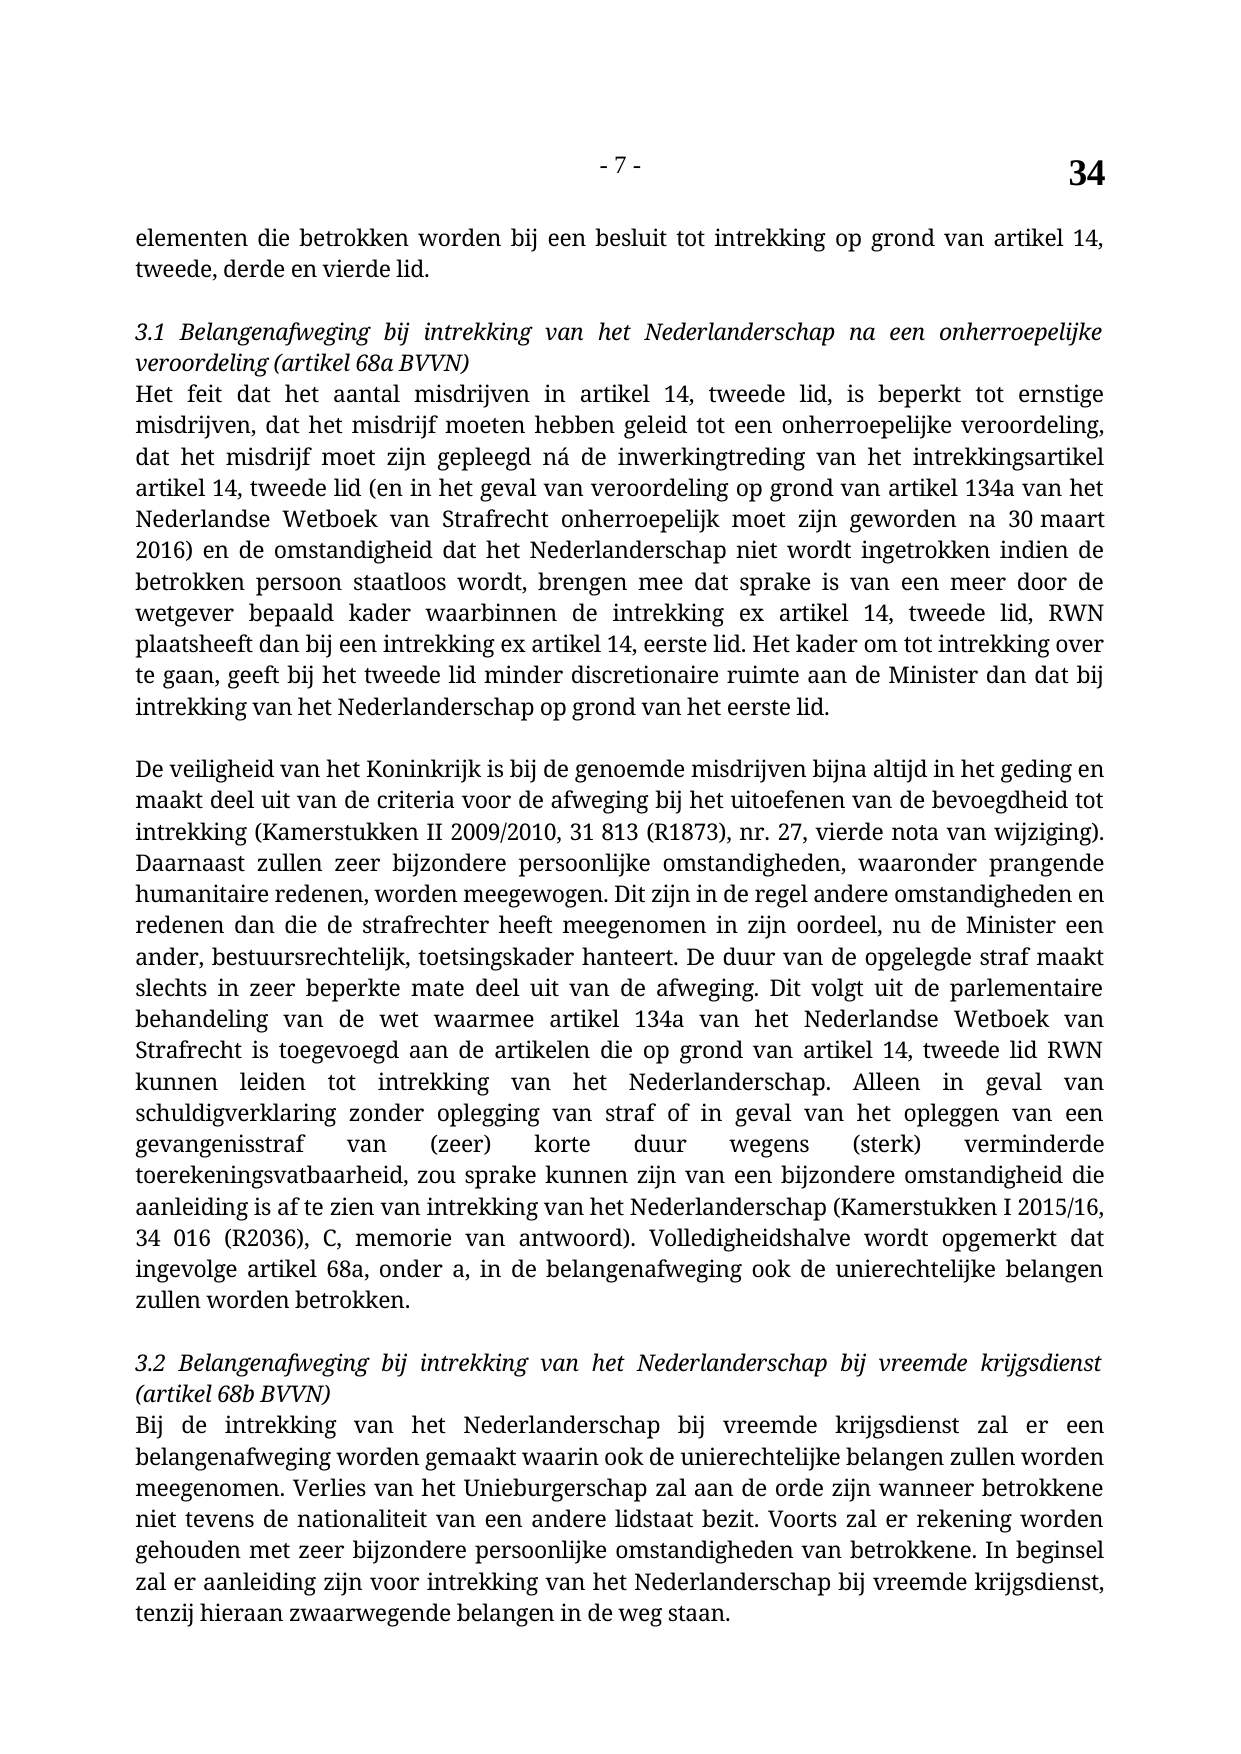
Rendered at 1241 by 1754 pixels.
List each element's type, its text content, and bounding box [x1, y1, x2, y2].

text De veiligheid van het Koninkrijk is bij de genoemde misdrijven bijna altijd in het geding en maakt deel uit van de criteria voor de afweging bij het uitoefenen van de bevoegdheid tot intrekking (Kamerstukken II 2009/2010, 31 813 (R1873), nr. 27, vierde nota van wijziging). Daarnaast zullen zeer bijzondere persoonlijke omstandigheden, waaronder prangende humanitaire redenen, worden meegewogen. Dit zijn in de regel andere omstandigheden en redenen dan die de strafrechter heeft meegenomen in zijn oordeel, nu de Minister een ander, bestuursrechtelijk, toetsingskader hanteert. De duur van de opgelegde straf maakt slechts in zeer beperkte mate deel uit van de afweging. Dit volgt uit de parlementaire behandeling van de wet waarmee artikel 134a van het Nederlandse Wetboek van Strafrecht is toegevoegd aan de artikelen die op grond van artikel 14, tweede lid RWN kunnen leiden tot intrekking van het Nederlanderschap. Alleen in geval van schuldigverklaring zonder oplegging van straf of in geval van het opleggen van een gevangenisstraf van (zeer) korte duur wegens (sterk) verminderde toerekeningsvatbaarheid, zou sprake kunnen zijn van een bijzondere omstandigheid die aanleiding is af te zien van intrekking van het Nederlanderschap (Kamerstukken I 2015/16, 34 016 (R2036), C, memorie van antwoord). Volledigheidshalve wordt opgemerkt dat ingevolge artikel 68a, onder a, in de belangenafweging ook de unierechtelijke belangen zullen worden betrokken. [135, 753, 1105, 1316]
text Het feit dat het aantal misdrijven in artikel 14, tweede lid, is beperkt tot ernstige misdrijven, dat het misdrijf moeten hebben geleid tot een onherroepelijke veroordeling, dat het misdrijf moet zijn gepleegd ná de inwerkingtreding van het intrekkingsartikel artikel 14, tweede lid (en in het geval van veroordeling op grond van artikel 134a van het Nederlandse Wetboek van Strafrecht onherroepelijk moet zijn geworden na 30 maart 2016) en de omstandigheid dat het Nederlanderschap niet wordt ingetrokken indien de betrokken persoon staatloos wordt, brengen mee dat sprake is van een meer door de wetgever bepaald kader waarbinnen de intrekking ex artikel 14, tweede lid, RWN plaatsheeft dan bij een intrekking ex artikel 14, eerste lid. Het kader om tot intrekking over te gaan, geeft bij het tweede lid minder discretionaire ruimte aan de Minister dan dat bij intrekking van het Nederlanderschap op grond van het eerste lid. [135, 378, 1105, 722]
text 3.2 Belangenafweging bij intrekking van het Nederlanderschap bij vreemde krijgsdienst (artikel 68b BVVN) [135, 1347, 1105, 1409]
text 3.1 Belangenafweging bij intrekking van het Nederlanderschap na een onherroepelijke veroordeling (artikel 68a BVVN) [135, 316, 1105, 378]
text Bij de intrekking van het Nederlanderschap bij vreemde krijgsdienst zal er een belangenafweging worden gemaakt waarin ook de unierechtelijke belangen zullen worden meegenomen. Verlies van het Unieburgerschap zal aan de orde zijn wanneer betrokkene niet tevens de nationaliteit van een andere lidstaat bezit. Voorts zal er rekening worden gehouden met zeer bijzondere persoonlijke omstandigheden van betrokkene. In beginsel zal er aanleiding zijn voor intrekking van het Nederlanderschap bij vreemde krijgsdienst, tenzij hieraan zwaarwegende belangen in de weg staan. [135, 1409, 1105, 1628]
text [135, 222, 1105, 284]
